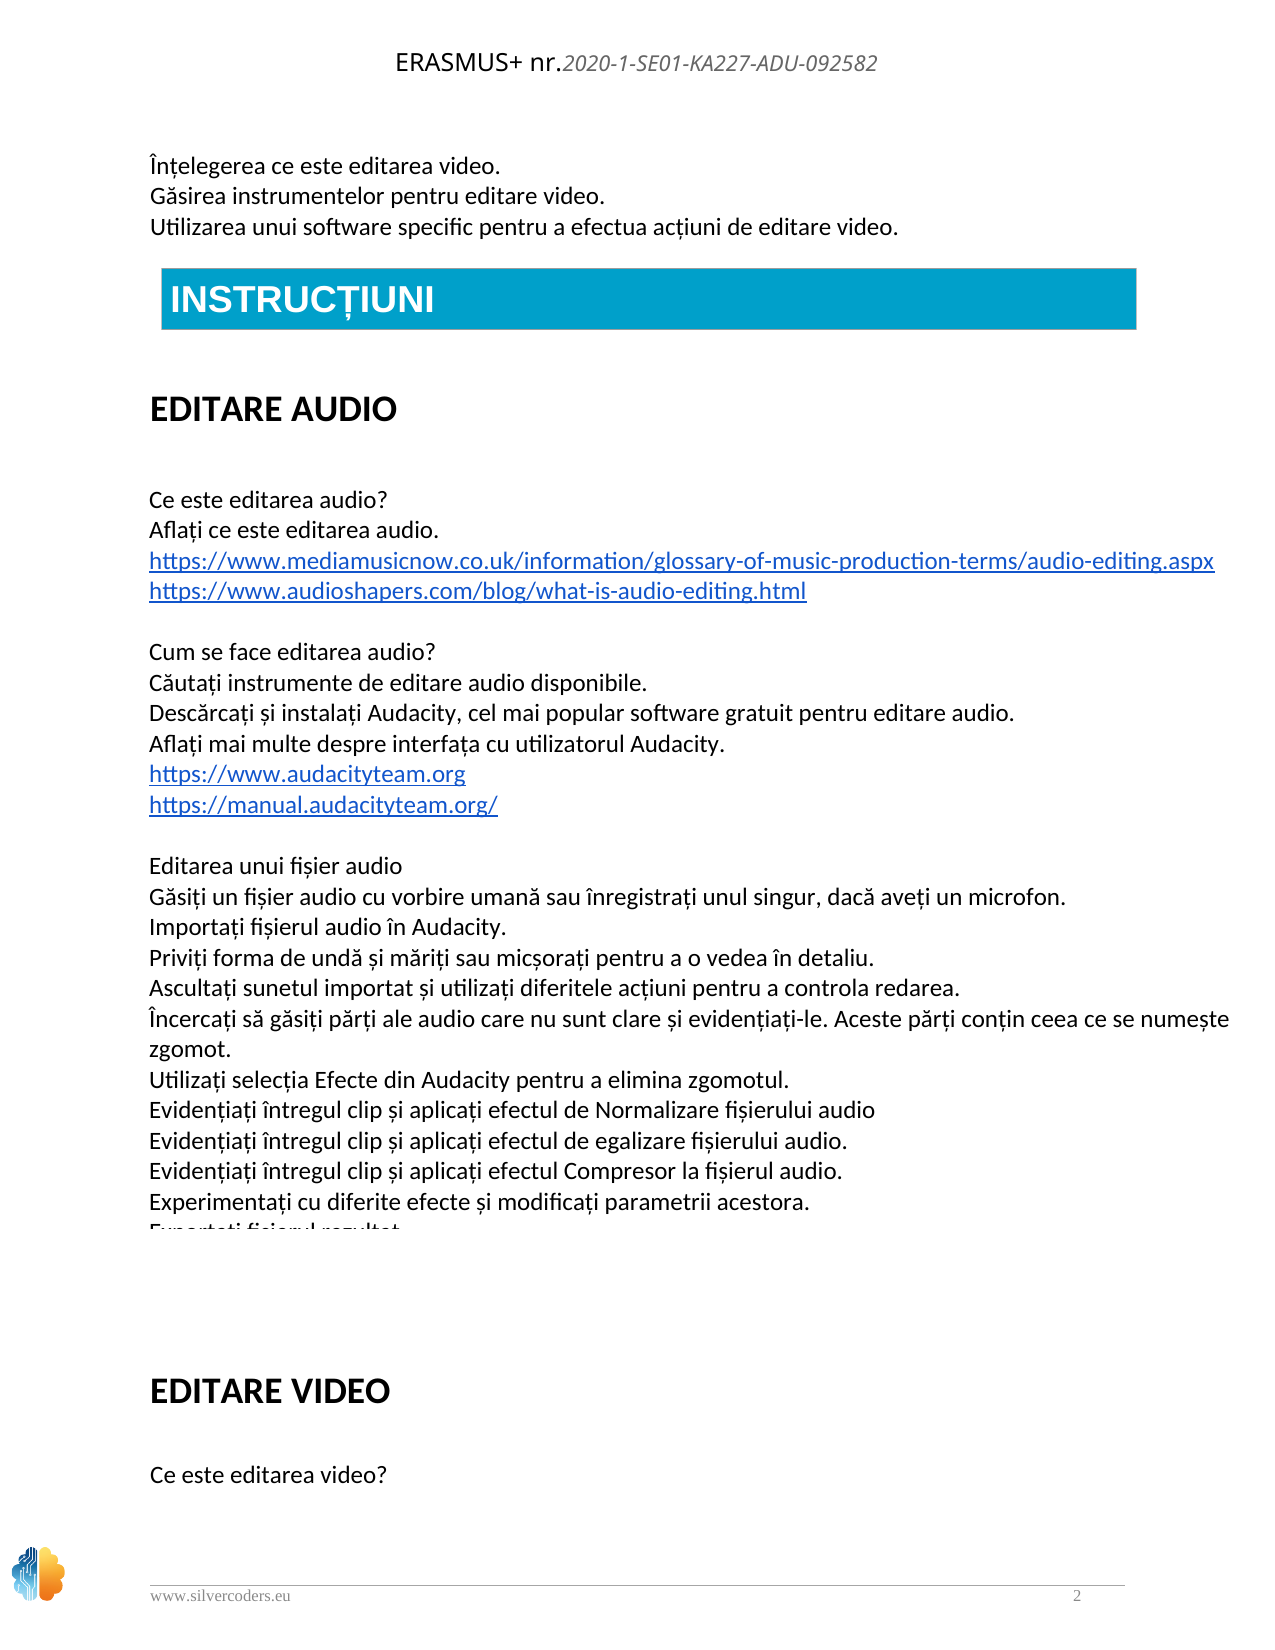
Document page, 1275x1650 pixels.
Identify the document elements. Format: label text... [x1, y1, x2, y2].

table_header INSTRUCȚIUNI [162, 269, 1136, 329]
text Utilizarea unui software specific pentru a efectua acțiuni de editare video. [150, 211, 1125, 242]
text EDITARE AUDIO [150, 385, 1125, 431]
text Ce este editarea video? [150, 1459, 1125, 1489]
text Înțelegerea ce este editarea video. [150, 150, 1125, 181]
picture [11, 1547, 65, 1601]
text EDITARE VIDEO [150, 1367, 1125, 1413]
text Găsirea instrumentelor pentru editare video. [150, 181, 1125, 211]
